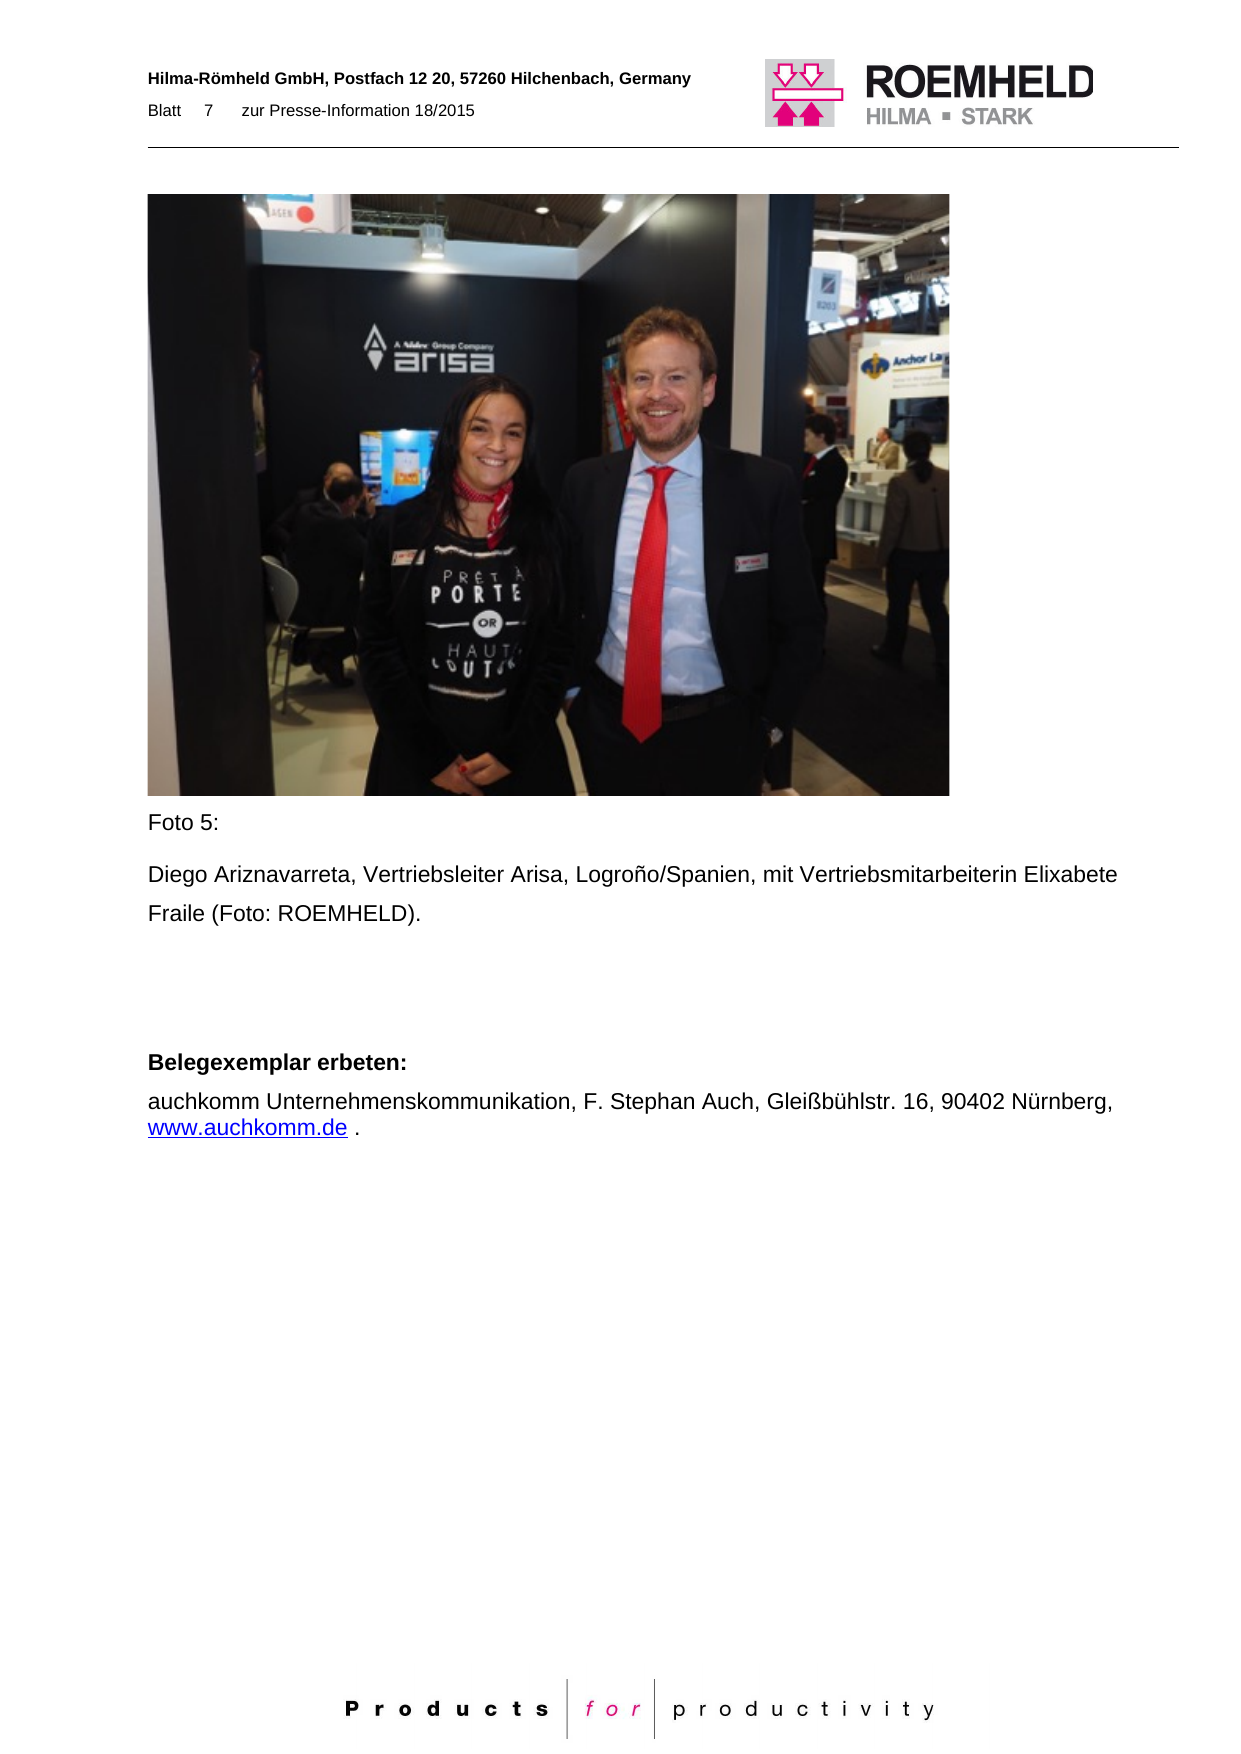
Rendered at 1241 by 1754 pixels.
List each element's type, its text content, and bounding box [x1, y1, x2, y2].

picture [299, 1663, 990, 1749]
text Belegexemplar erbeten: [148, 1049, 1162, 1075]
picture [763, 59, 1093, 126]
text auchkomm Unternehmenskommunikation, F. Stephan Auch, Gleißbühlstr. 16, 90402 Nürnberg, www.auchkomm.de . [148, 1088, 1162, 1140]
picture [147, 194, 950, 796]
text Diego Ariznavarreta, Vertriebsleiter Arisa, Logroño/Spanien, mit Vertriebsmitarbeiterin Elixabete Fraile (Foto: ROEMHELD). [148, 861, 1162, 970]
